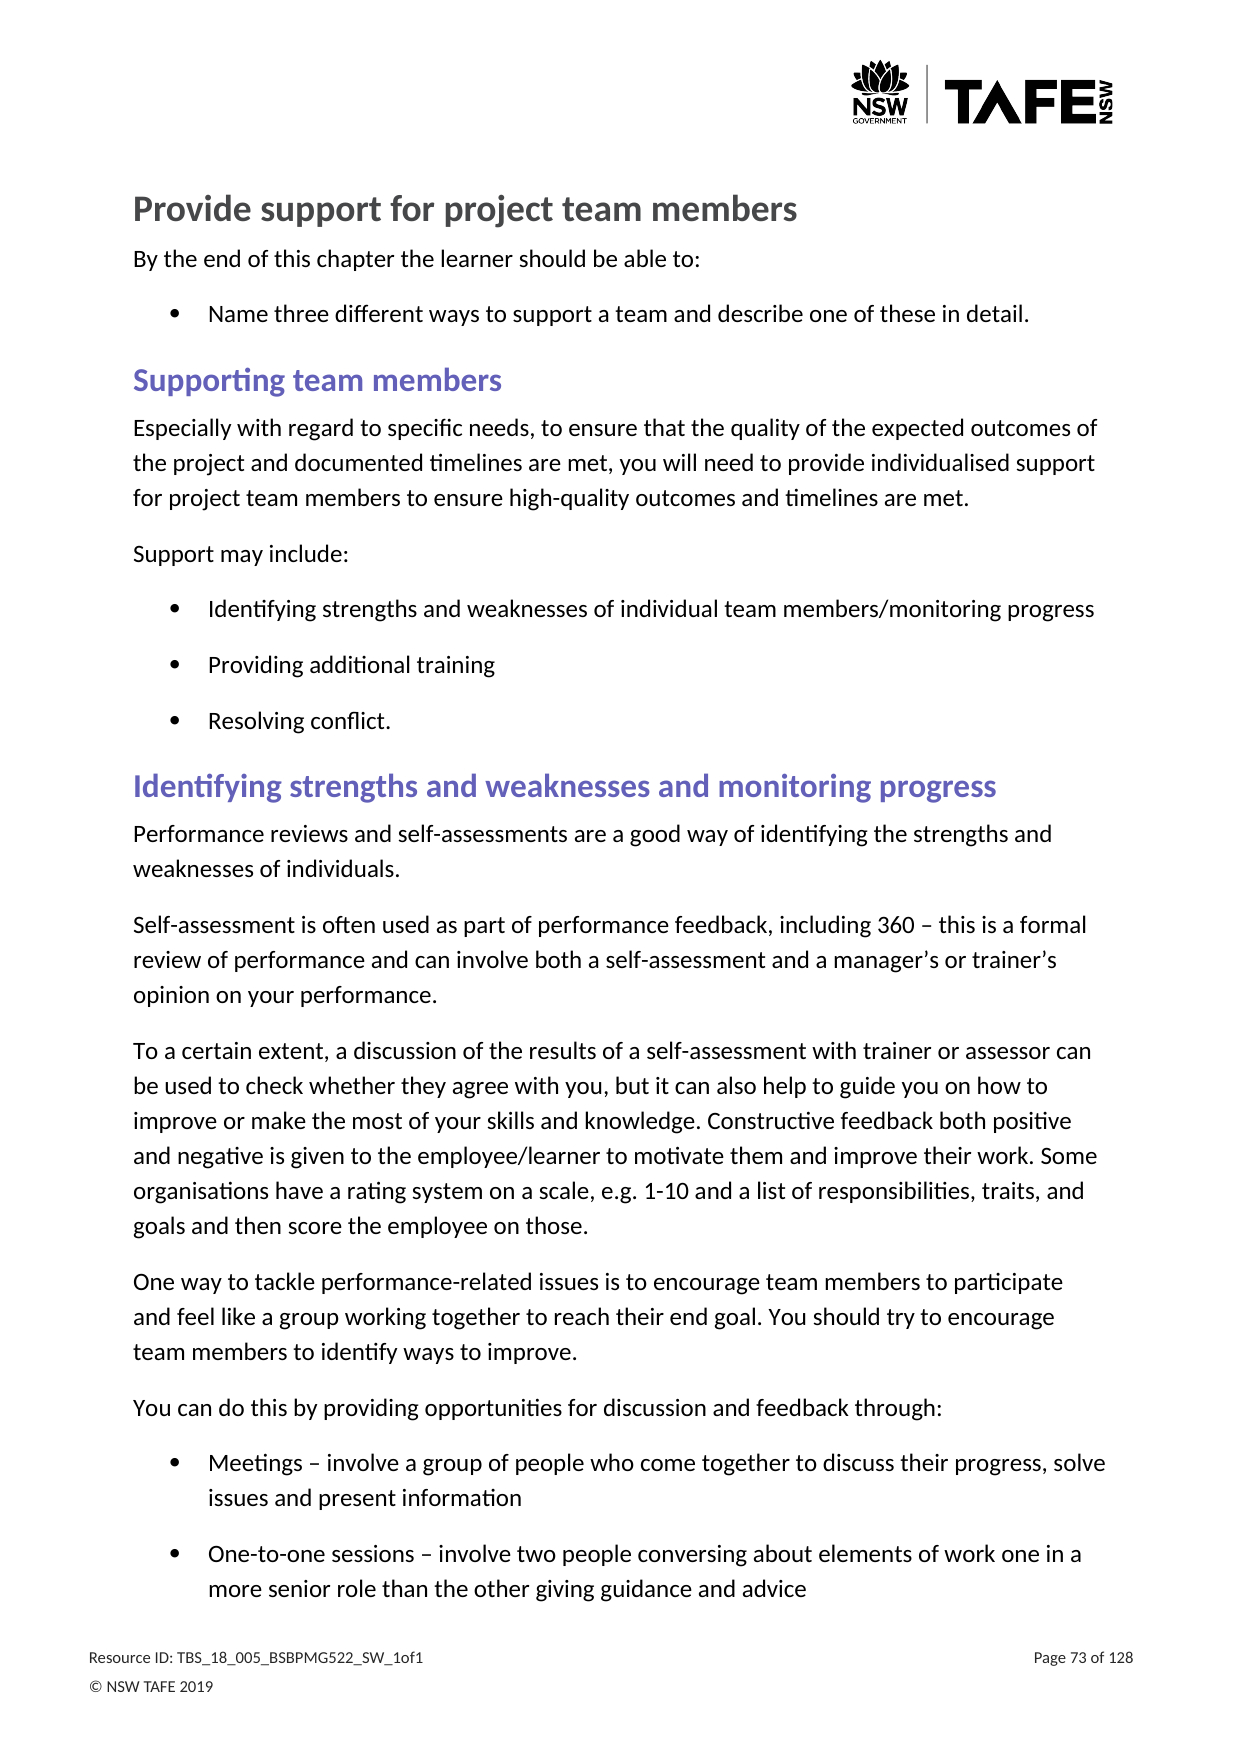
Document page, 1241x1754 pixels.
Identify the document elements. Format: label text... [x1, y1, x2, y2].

text By the end of this chapter the learner should be able to: [133, 243, 1107, 273]
list Meetings – involve a group of people who come together to discuss their progress, solve issues and present information [170, 1448, 1107, 1513]
subtitle Identifying strengths and weaknesses and monitoring progress [133, 765, 1107, 806]
list Resolving conflict. [170, 705, 1107, 736]
text You can do this by providing opportunities for discussion and feedback through: [133, 1392, 1107, 1422]
text Performance reviews and self-assessments are a good way of identifying the strengths and weaknesses of individuals. [133, 818, 1107, 884]
text Especially with regard to specific needs, to ensure that the quality of the expected outcomes of the project and documented timelines are met, you will need to provide individualised support for project team members to ensure high-quality outcomes and timelines are met. [133, 412, 1107, 512]
subtitle Provide support for project team members [133, 184, 1107, 230]
list Name three different ways to support a team and describe one of these in detail. [170, 299, 1107, 329]
text To a certain extent, a discussion of the results of a self-assessment with trainer or assessor can be used to check whether they agree with you, but it can also help to guide you on how to improve or make the most of your skills and knowledge. Constructive feedback both positive and negative is given to the employee/learner to motivate them and improve their work. Some organisations have a rating system on a scale, e.g. 1-10 and a list of responsibilities, traits, and goals and then score the employee on those. [133, 1035, 1107, 1241]
subtitle Supporting team members [133, 359, 1107, 399]
list Identifying strengths and weaknesses of individual team members/monitoring progress [170, 593, 1107, 624]
picture [851, 59, 1113, 125]
text Self-assessment is often used as part of performance feedback, including 360 – this is a formal review of performance and can involve both a self-assessment and a manager’s or trainer’s opinion on your performance. [133, 909, 1107, 1010]
list One-to-one sessions – involve two people conversing about elements of work one in a more senior role than the other giving guidance and advice [170, 1538, 1107, 1604]
list Providing additional training [170, 649, 1107, 680]
text Support may include: [133, 538, 1107, 568]
text One way to tackle performance-related issues is to encourage team members to participate and feel like a group working together to reach their end goal. You should try to encourage team members to identify ways to improve. [133, 1266, 1107, 1366]
